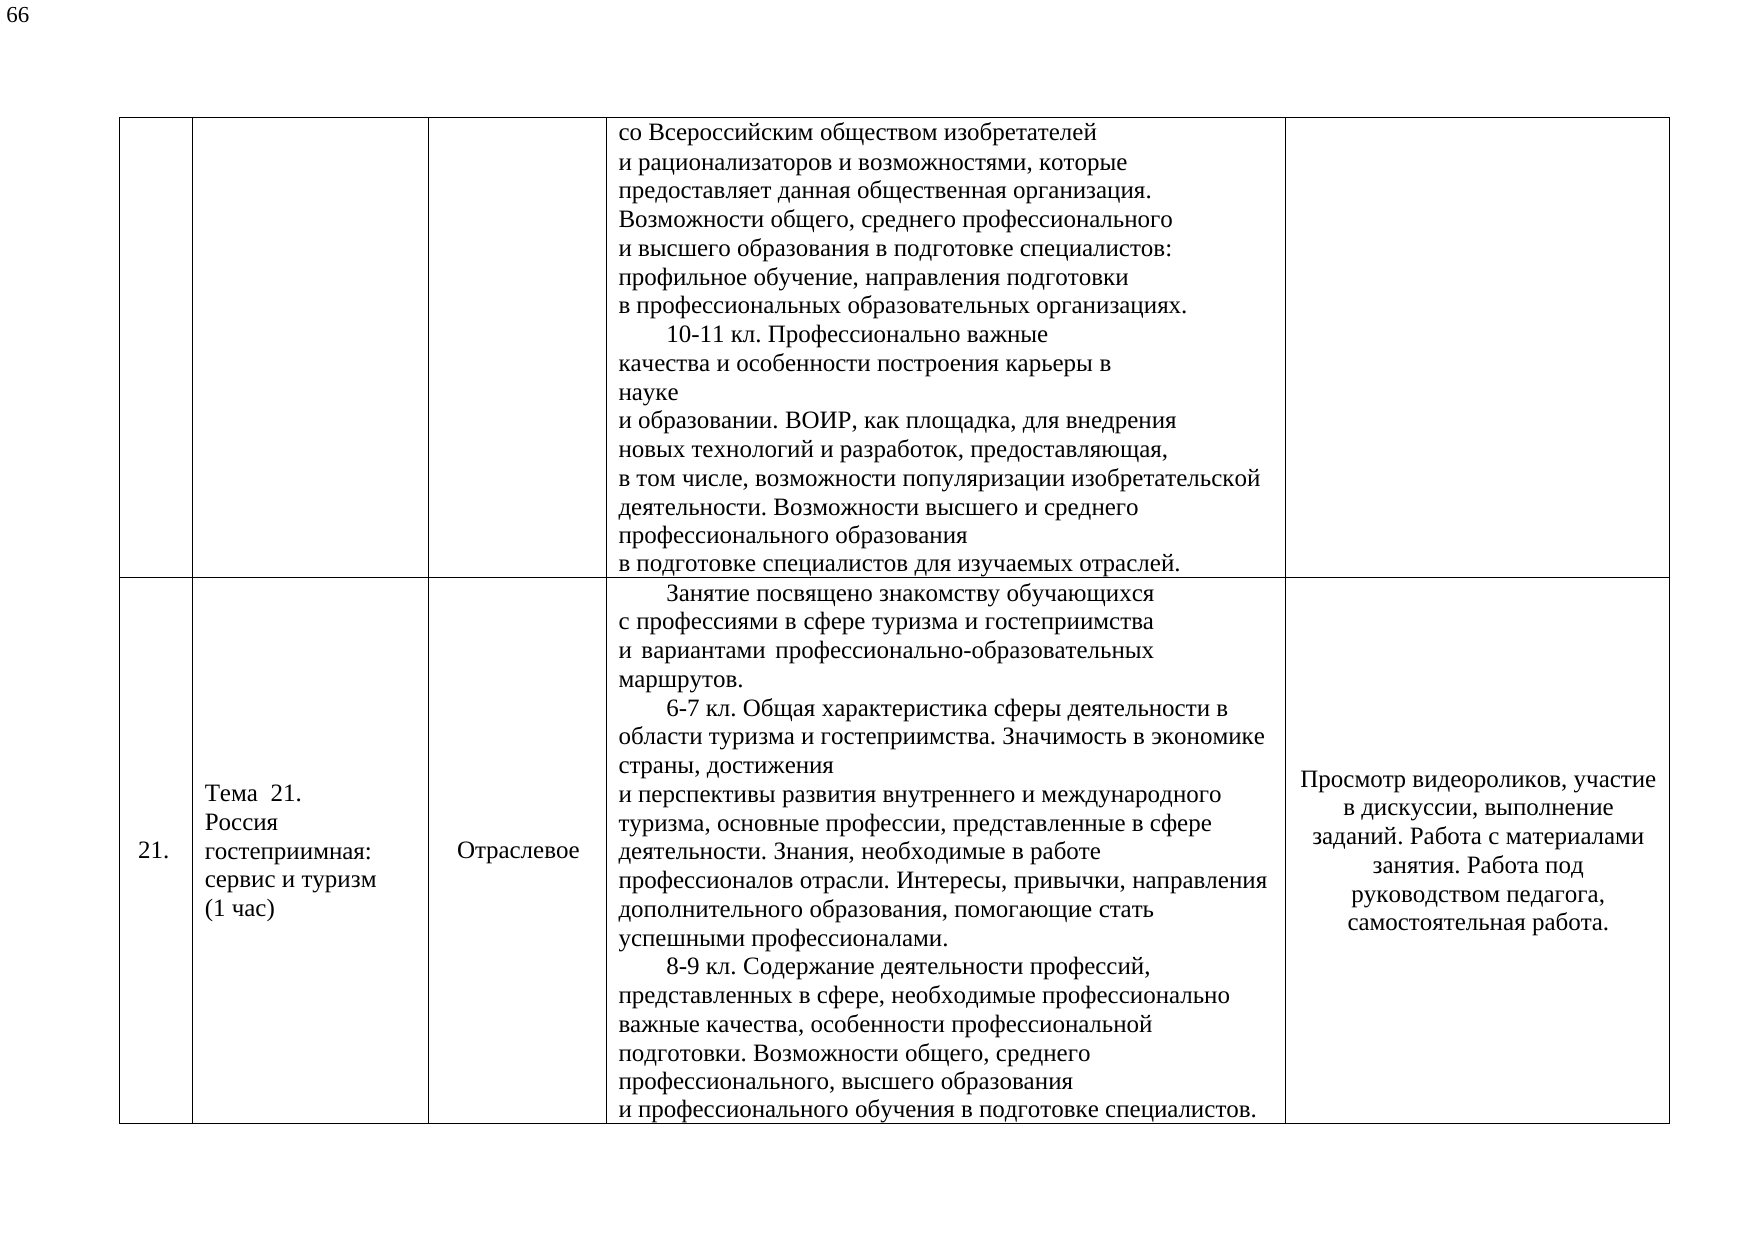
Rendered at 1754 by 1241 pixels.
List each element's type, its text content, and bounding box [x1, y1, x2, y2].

table_header [193, 118, 428, 577]
table_header со Всероссийским обществом изобретателей и рационализаторов и возможностями, которые предоставляет данная общественная организация. Возможности общего, среднего профессионального и высшего образования в подготовке специалистов: профильное обучение, направления подготовки в профессиональных образовательных организациях. 10-11 кл. Профессионально важные качества и особенности построения карьеры в науке и образовании. ВОИР, как площадка, для внедрения новых технологий и разработок, предоставляющая, в том числе, возможности популяризации изобретательской деятельности. Возможности высшего и среднего профессионального образования в подготовке специалистов для изучаемых отраслей. [607, 118, 1285, 577]
table_cell Занятие посвящено знакомству обучающихся с профессиями в сфере туризма и гостеприимства и вариантами профессионально-образовательных маршрутов. 6-7 кл. Общая характеристика сферы деятельности в области туризма и гостеприимства. Значимость в экономике страны, достижения и перспективы развития внутреннего и международного туризма, основные профессии, представленные в сфере деятельности. Знания, необходимые в работе профессионалов отрасли. Интересы, привычки, направления дополнительного образования, помогающие стать успешными профессионалами. 8-9 кл. Содержание деятельности профессий, представленных в сфере, необходимые профессионально важные качества, особенности профессиональной подготовки. Возможности общего, среднего профессионального, высшего образования и профессионального обучения в подготовке специалистов. [607, 578, 1285, 1123]
table_header [120, 118, 192, 577]
table_cell Отраслевое [429, 578, 606, 1123]
table_cell 21. [120, 578, 192, 1123]
table_cell Тема 21. Россия гостеприимная: сервис и туризм (1 час) [193, 578, 428, 1123]
table_header [1286, 118, 1669, 577]
table_header [429, 118, 606, 577]
